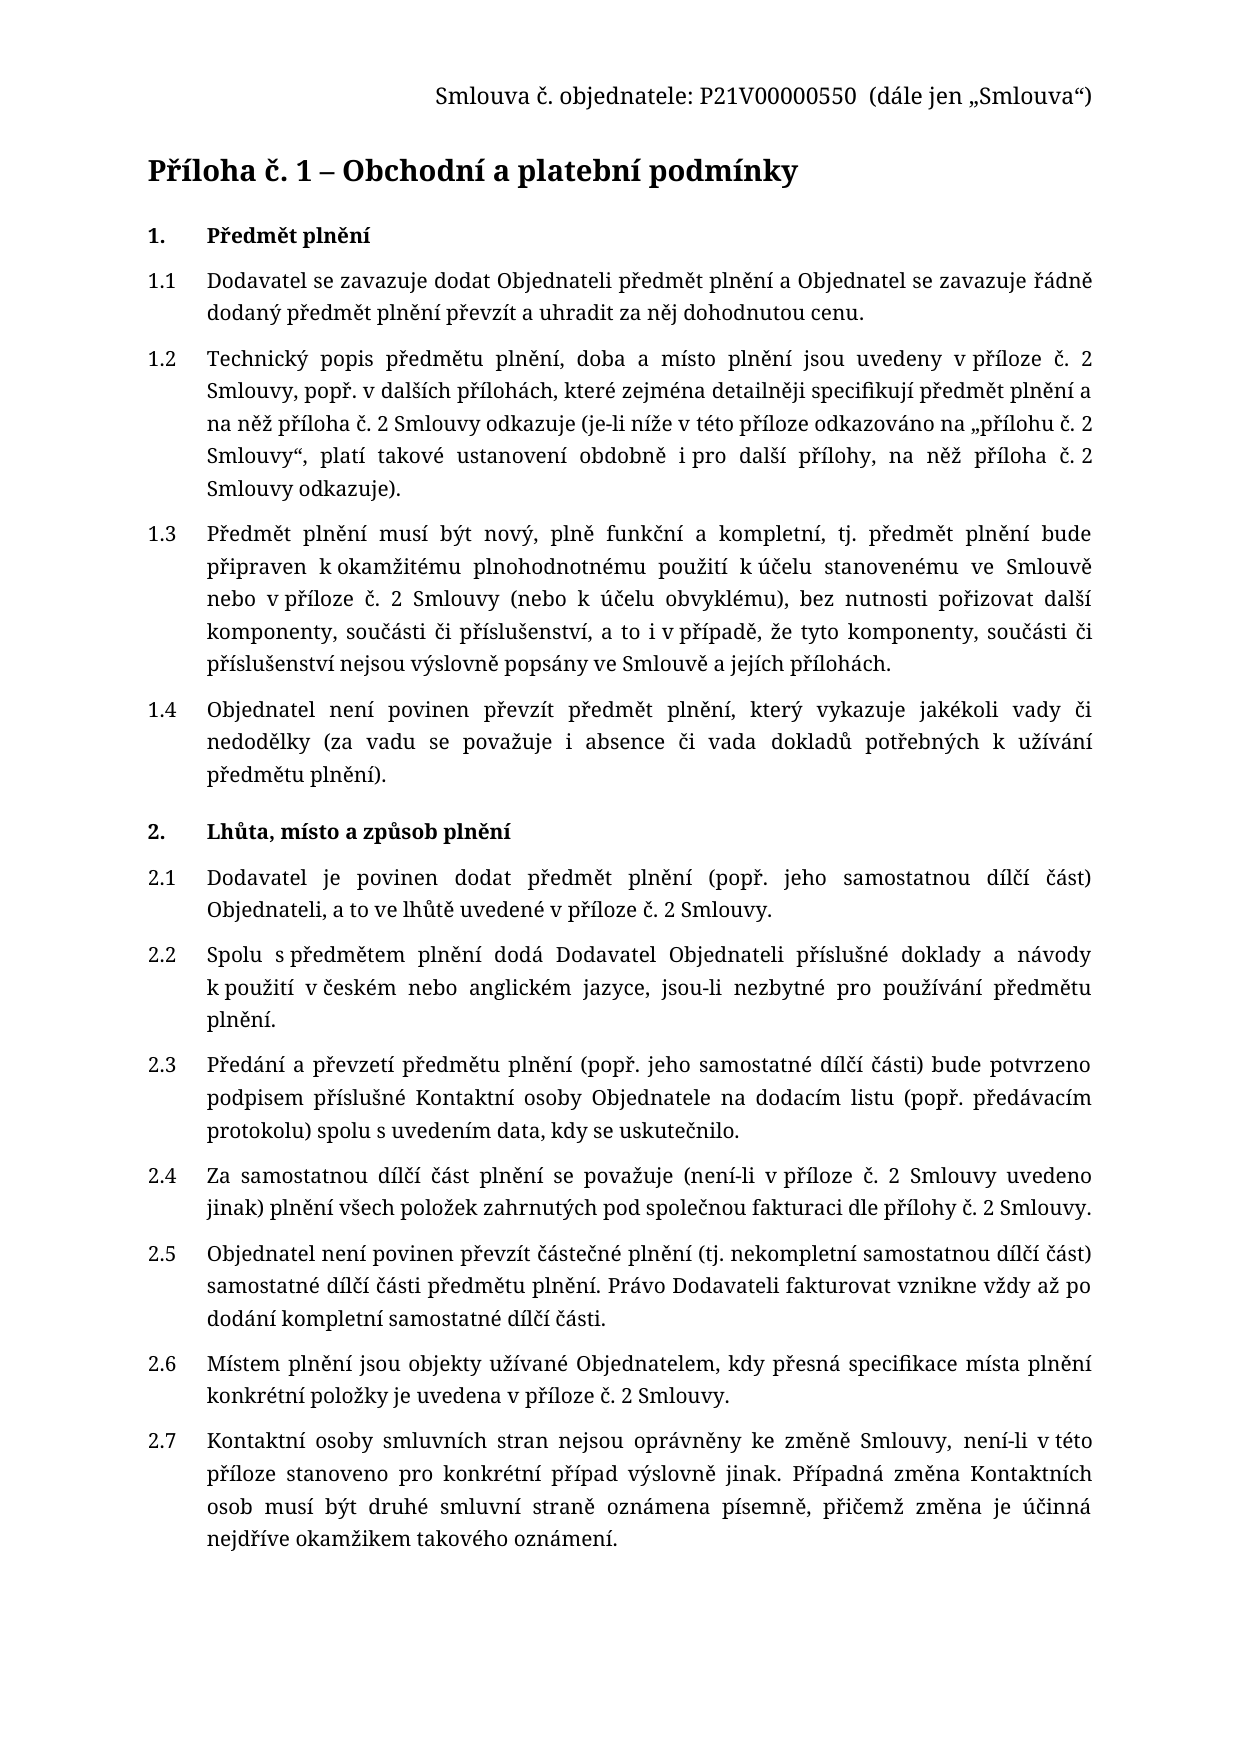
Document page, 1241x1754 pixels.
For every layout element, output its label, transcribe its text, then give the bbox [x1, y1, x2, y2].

list Místem plnění jsou objekty užívané Objednatelem, kdy přesná specifikace místa plnění konkrétní položky je uvedena v příloze č. 2 Smlouvy. [148, 1349, 1093, 1410]
list Za samostatnou dílčí část plnění se považuje (není-li v příloze č. 2 Smlouvy uvedeno jinak) plnění všech položek zahrnutých pod společnou fakturaci dle přílohy č. 2 Smlouvy. [148, 1161, 1093, 1222]
list Lhůta, místo a způsob plnění [148, 817, 1093, 846]
list Spolu s předmětem plnění dodá Dodavatel Objednateli příslušné doklady a návody k použití v českém nebo anglickém jazyce, jsou-li nezbytné pro používání předmětu plnění. [148, 940, 1093, 1034]
list Předmět plnění [148, 221, 1093, 249]
list Objednatel není povinen převzít předmět plnění, který vykazuje jakékoli vady či nedodělky (za vadu se považuje i absence či vada dokladů potřebných k užívání předmětu plnění). [148, 695, 1093, 788]
list Technický popis předmětu plnění, doba a místo plnění jsou uvedeny v příloze č. 2 Smlouvy, popř. v dalších přílohách, které zejména detailněji specifikují předmět plnění a na něž příloha č. 2 Smlouvy odkazuje (je-li níže v této příloze odkazováno na „přílohu č. 2 Smlouvy“, platí takové ustanovení obdobně i pro další přílohy, na něž příloha č. 2 Smlouvy odkazuje). [148, 344, 1093, 502]
list Předmět plnění musí být nový, plně funkční a kompletní, tj. předmět plnění bude připraven k okamžitému plnohodnotnému použití k účelu stanovenému ve Smlouvě nebo v příloze č. 2 Smlouvy (nebo k účelu obvyklému), bez nutnosti pořizovat další komponenty, součásti či příslušenství, a to i v případě, že tyto komponenty, součásti či příslušenství nejsou výslovně popsány ve Smlouvě a jejích přílohách. [148, 519, 1093, 678]
list Objednatel není povinen převzít částečné plnění (tj. nekompletní samostatnou dílčí část) samostatné dílčí části předmětu plnění. Právo Dodavateli fakturovat vznikne vždy až po dodání kompletní samostatné dílčí části. [148, 1239, 1093, 1332]
list Dodavatel je povinen dodat předmět plnění (popř. jeho samostatnou dílčí část) Objednateli, a to ve lhůtě uvedené v příloze č. 2 Smlouvy. [148, 863, 1093, 924]
text Příloha č. 1 – Obchodní a platební podmínky [148, 150, 1093, 190]
list Kontaktní osoby smluvních stran nejsou oprávněny ke změně Smlouvy, není-li v této příloze stanoveno pro konkrétní případ výslovně jinak. Případná změna Kontaktních osob musí být druhé smluvní straně oznámena písemně, přičemž změna je účinná nejdříve okamžikem takového oznámení. [148, 1427, 1093, 1553]
list Předání a převzetí předmětu plnění (popř. jeho samostatné dílčí části) bude potvrzeno podpisem příslušné Kontaktní osoby Objednatele na dodacím listu (popř. předávacím protokolu) spolu s uvedením data, kdy se uskutečnilo. [148, 1051, 1093, 1144]
list Dodavatel se zavazuje dodat Objednateli předmět plnění a Objednatel se zavazuje řádně dodaný předmět plnění převzít a uhradit za něj dohodnutou cenu. [148, 266, 1093, 327]
